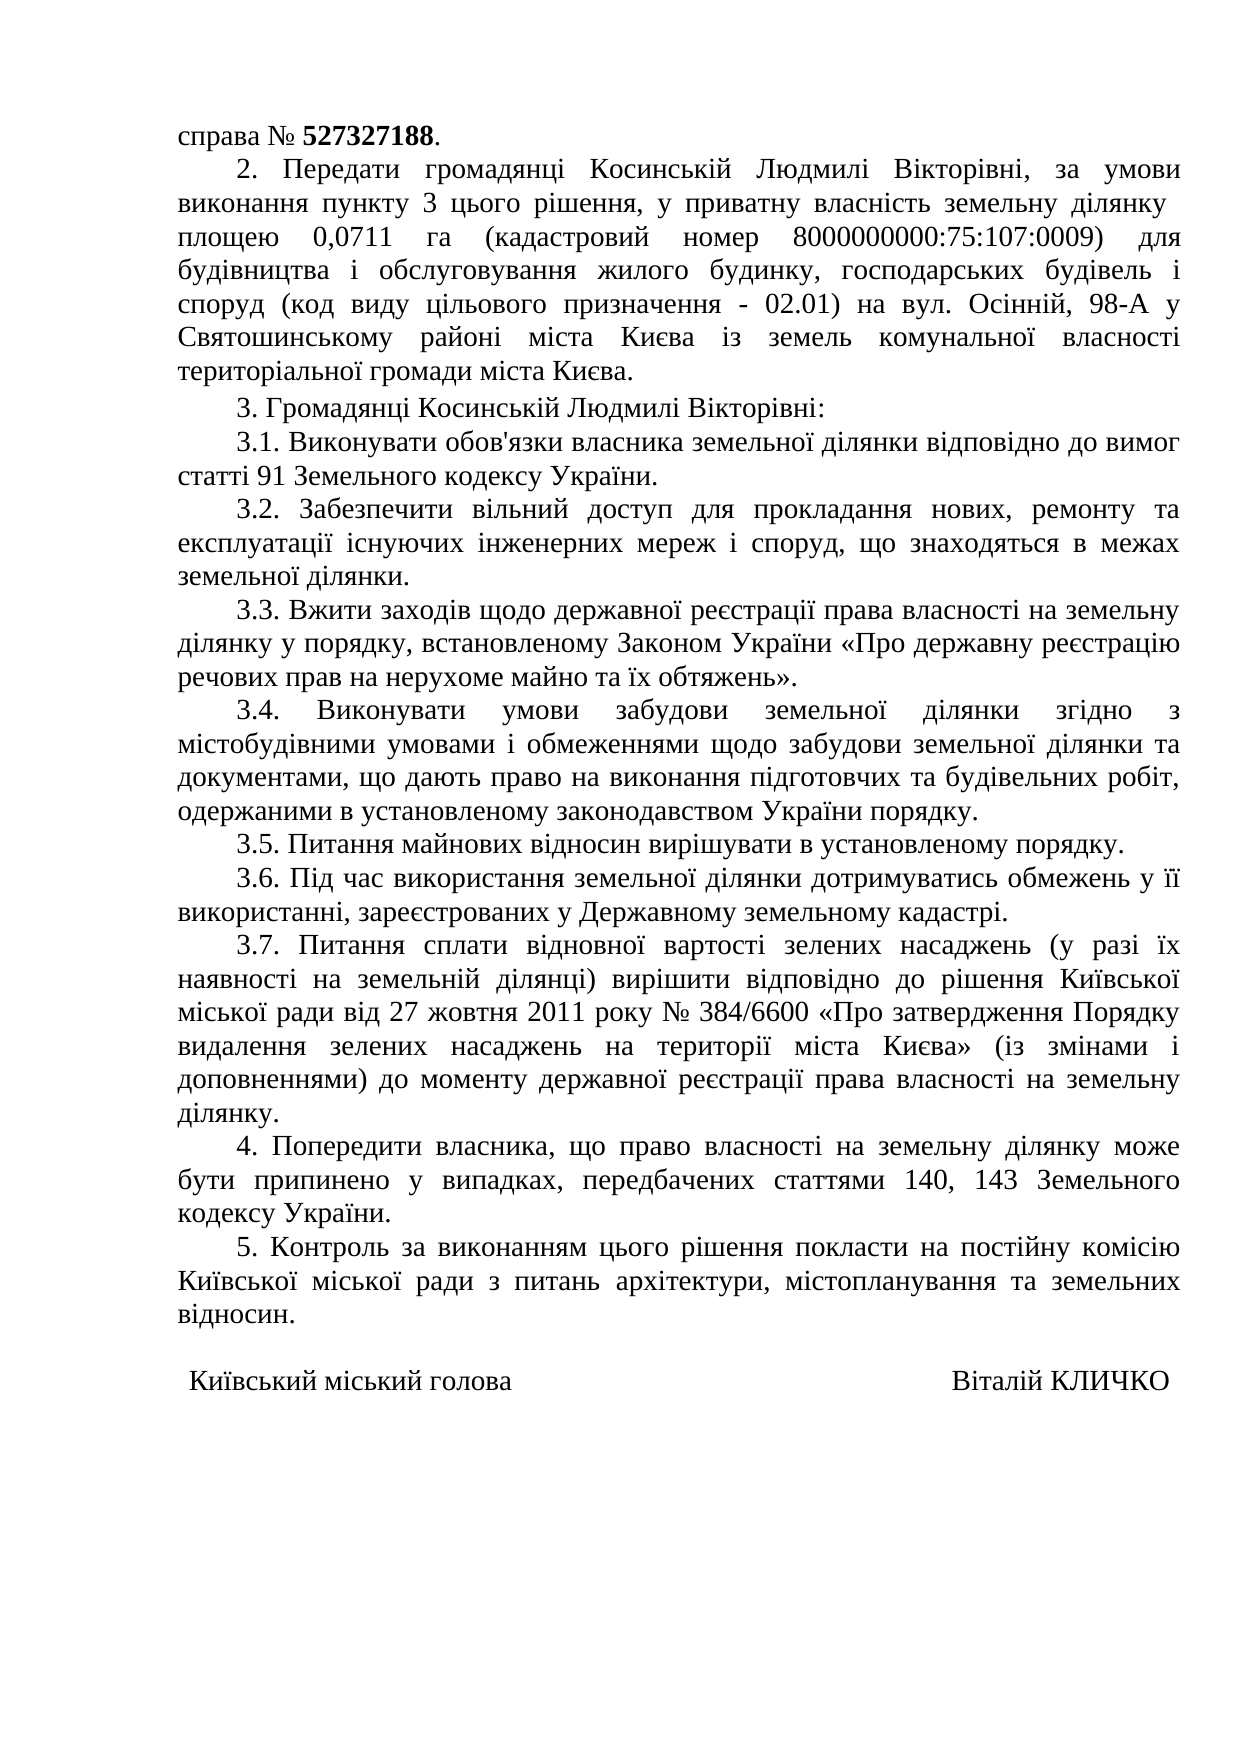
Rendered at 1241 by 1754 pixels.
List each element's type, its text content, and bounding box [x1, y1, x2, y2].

text 3.1. Виконувати обов'язки власника земельної ділянки відповідно до вимог статті 91 Земельного кодексу України. [177, 424, 1181, 491]
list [177, 118, 1181, 152]
text 3.5. Питання майнових відносин вирішувати в установленому порядку. [177, 827, 1181, 860]
text 3.3. Вжити заходів щодо державної реєстрації права власності на земельну ділянку у порядку, встановленому Законом України «Про державну реєстрацію речових прав на нерухоме майно та їх обтяжень». [177, 592, 1181, 692]
text 3.6. Під час використання земельної ділянки дотримуватись обмежень у її використанні, зареєстрованих у Державному земельному кадастрі. [177, 860, 1181, 927]
table_header Київський міський голова [177, 1363, 679, 1397]
table_header Віталій КЛИЧКО [679, 1363, 1181, 1397]
text 4. Попередити власника, що право власності на земельну ділянку може бути припинено у випадках, передбачених статтями 140, 143 Земельного кодексу України. [177, 1128, 1181, 1229]
text 3. Громадянці Косинській Людмилі Вікторівні: [177, 391, 1181, 424]
text 3.7. Питання сплати відновної вартості зелених насаджень (у разі їх наявності на земельній ділянці) вирішити відповідно до рішення Київської міської ради від 27 жовтня 2011 року № 384/6600 «Про затвердження Порядку видалення зелених насаджень на території міста Києва» (із змінами і доповненнями) до моменту державної реєстрації права власності на земельну ділянку. [177, 927, 1181, 1128]
text 5. Контроль за виконанням цього рішення покласти на постійну комісію Київської міської ради з питань архітектури, містопланування та земельних відносин. [177, 1229, 1181, 1330]
text 3.2. Забезпечити вільний доступ для прокладання нових, ремонту та експлуатації існуючих інженерних мереж і споруд, що знаходяться в межах земельної ділянки. [177, 491, 1181, 592]
text 2. Передати громадянці Косинській Людмилі Вікторівні, за умови виконання пункту 3 цього рішення, у приватну власність земельну ділянку площею 0,0711 га (кадастровий номер 8000000000:75:107:0009) для будівництва і обслуговування жилого будинку, господарських будівель і споруд (код виду цільового призначення - 02.01) на вул. Осінній, 98-А у Святошинському районі міста Києва із земель комунальної власності територіальної громади міста Києва. [177, 152, 1181, 386]
text 3.4. Виконувати умови забудови земельної ділянки згідно з містобудівними умовами і обмеженнями щодо забудови земельної ділянки та документами, що дають право на виконання підготовчих та будівельних робіт, одержаними в установленому законодавством України порядку. [177, 692, 1181, 827]
